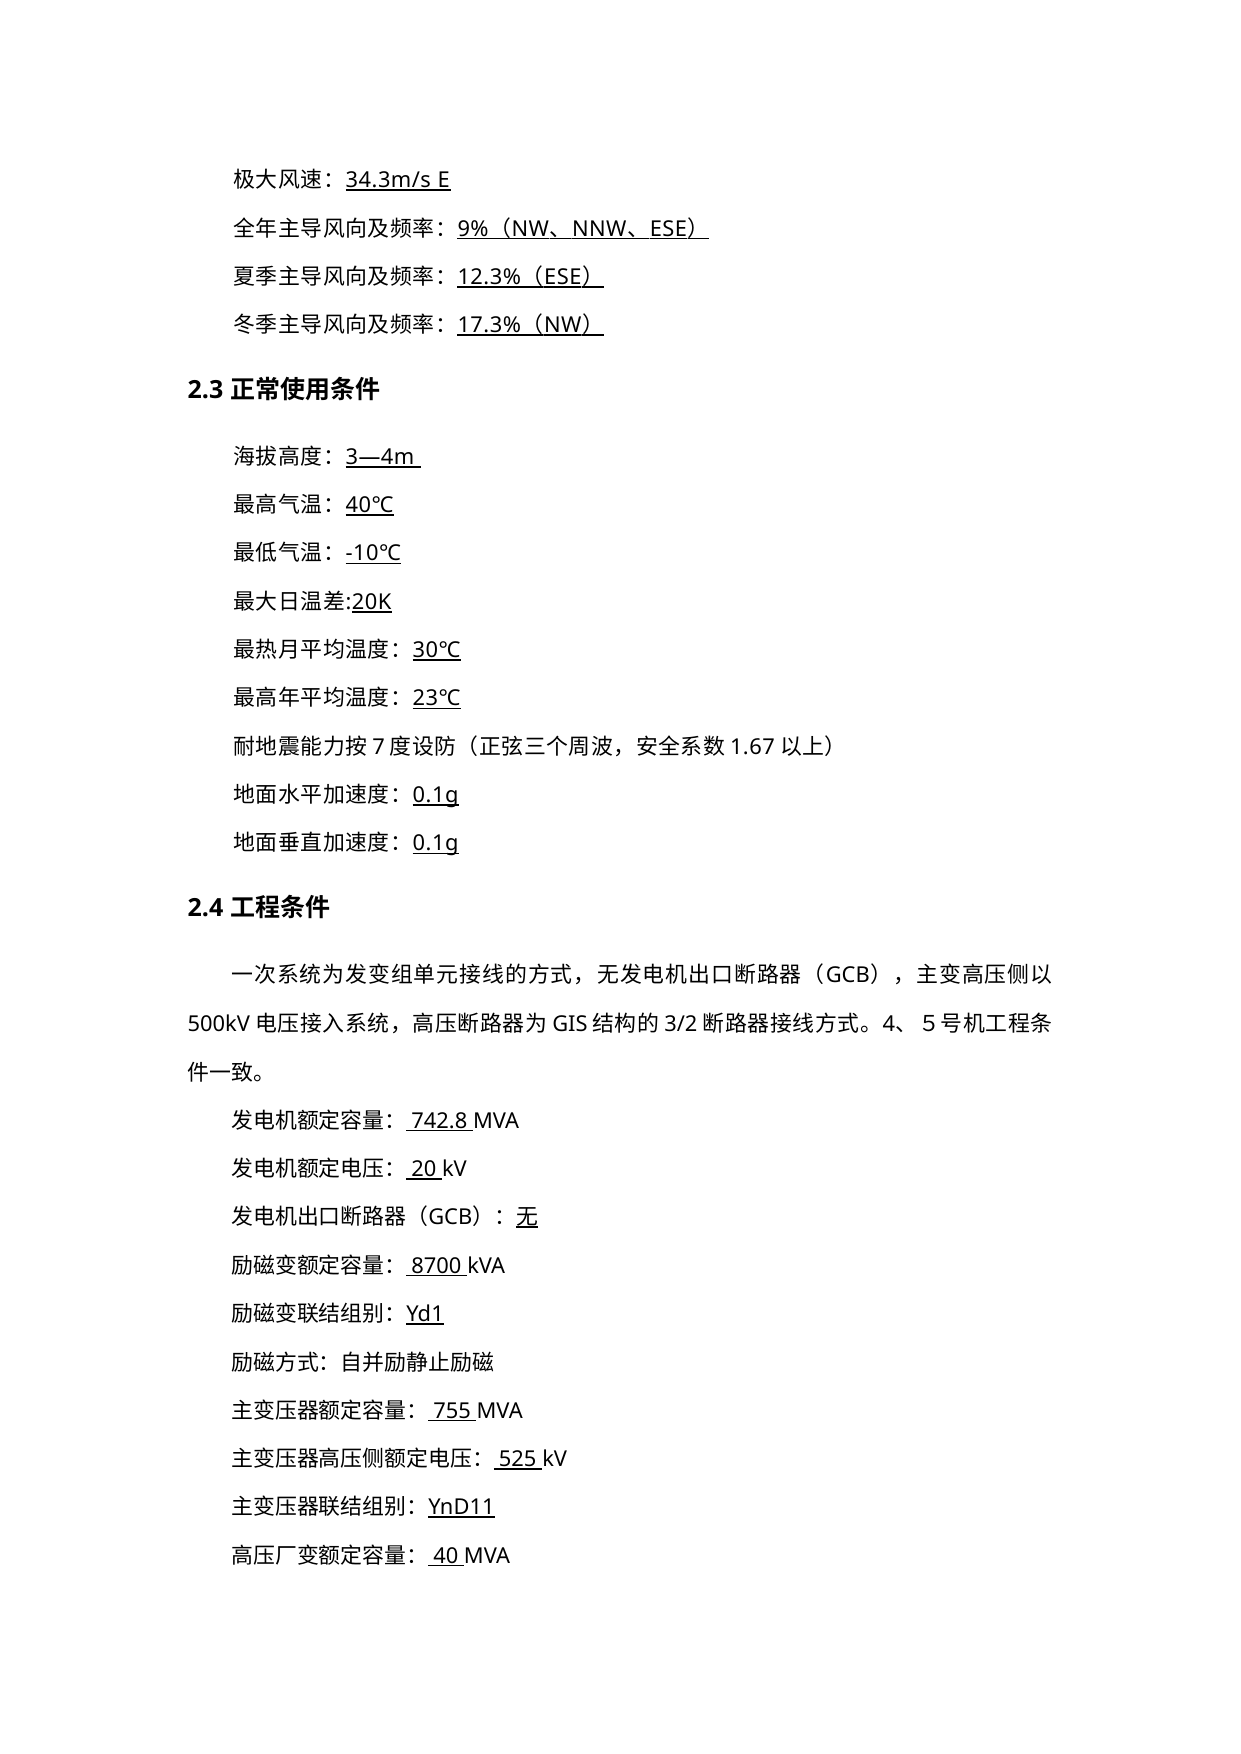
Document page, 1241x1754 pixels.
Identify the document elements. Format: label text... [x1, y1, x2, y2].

text 主变压器高压侧额定电压： 525 kV [187, 1441, 1053, 1473]
text 发电机额定电压： 20 kV [187, 1151, 1053, 1183]
text 主变压器联结组别：YnD11 [187, 1489, 1053, 1522]
text 最热月平均温度：30℃ [187, 632, 1053, 664]
text 高压厂变额定容量： 40 MVA [187, 1537, 1053, 1570]
text 最高气温：40℃ [187, 487, 1053, 519]
text 2.3 正常使用条件 [187, 355, 1053, 420]
text 海拔高度：3—4m [187, 438, 1053, 471]
text 最低气温：-10℃ [187, 535, 1053, 568]
text 主变压器额定容量： 755 MVA [187, 1392, 1053, 1425]
text 极大风速：34.3m/s E [187, 162, 1053, 194]
text 励磁变额定容量： 8700 kVA [187, 1247, 1053, 1280]
text 发电机出口断路器（GCB）：无 [187, 1199, 1053, 1232]
text 发电机额定容量： 742.8 MVA [187, 1102, 1053, 1135]
text 2.4 工程条件 [187, 873, 1053, 938]
text 最大日温差:20K [187, 583, 1053, 616]
text 耐地震能力按7度设防（正弦三个周波，安全系数1.67以上） [187, 728, 1053, 761]
text 冬季主导风向及频率：17.3%（NW） [187, 307, 1053, 339]
text 励磁方式：自并励静止励磁 [187, 1344, 1053, 1377]
text 地面垂直加速度：0.1g [187, 825, 1053, 858]
text 励磁变联结组别：Yd1 [187, 1296, 1053, 1328]
text 夏季主导风向及频率：12.3%（ESE） [187, 259, 1053, 291]
text 全年主导风向及频率：9%（NW、NNW、ESE） [187, 210, 1053, 243]
text 一次系统为发变组单元接线的方式，无发电机出口断路器（GCB），主变高压侧以500kV电压接入系统，高压断路器为GIS结构的3/2断路器接线方式。4、５号机工程条件一致。 [187, 957, 1053, 1087]
text 地面水平加速度：0.1g [187, 777, 1053, 809]
text 最高年平均温度：23℃ [187, 680, 1053, 713]
